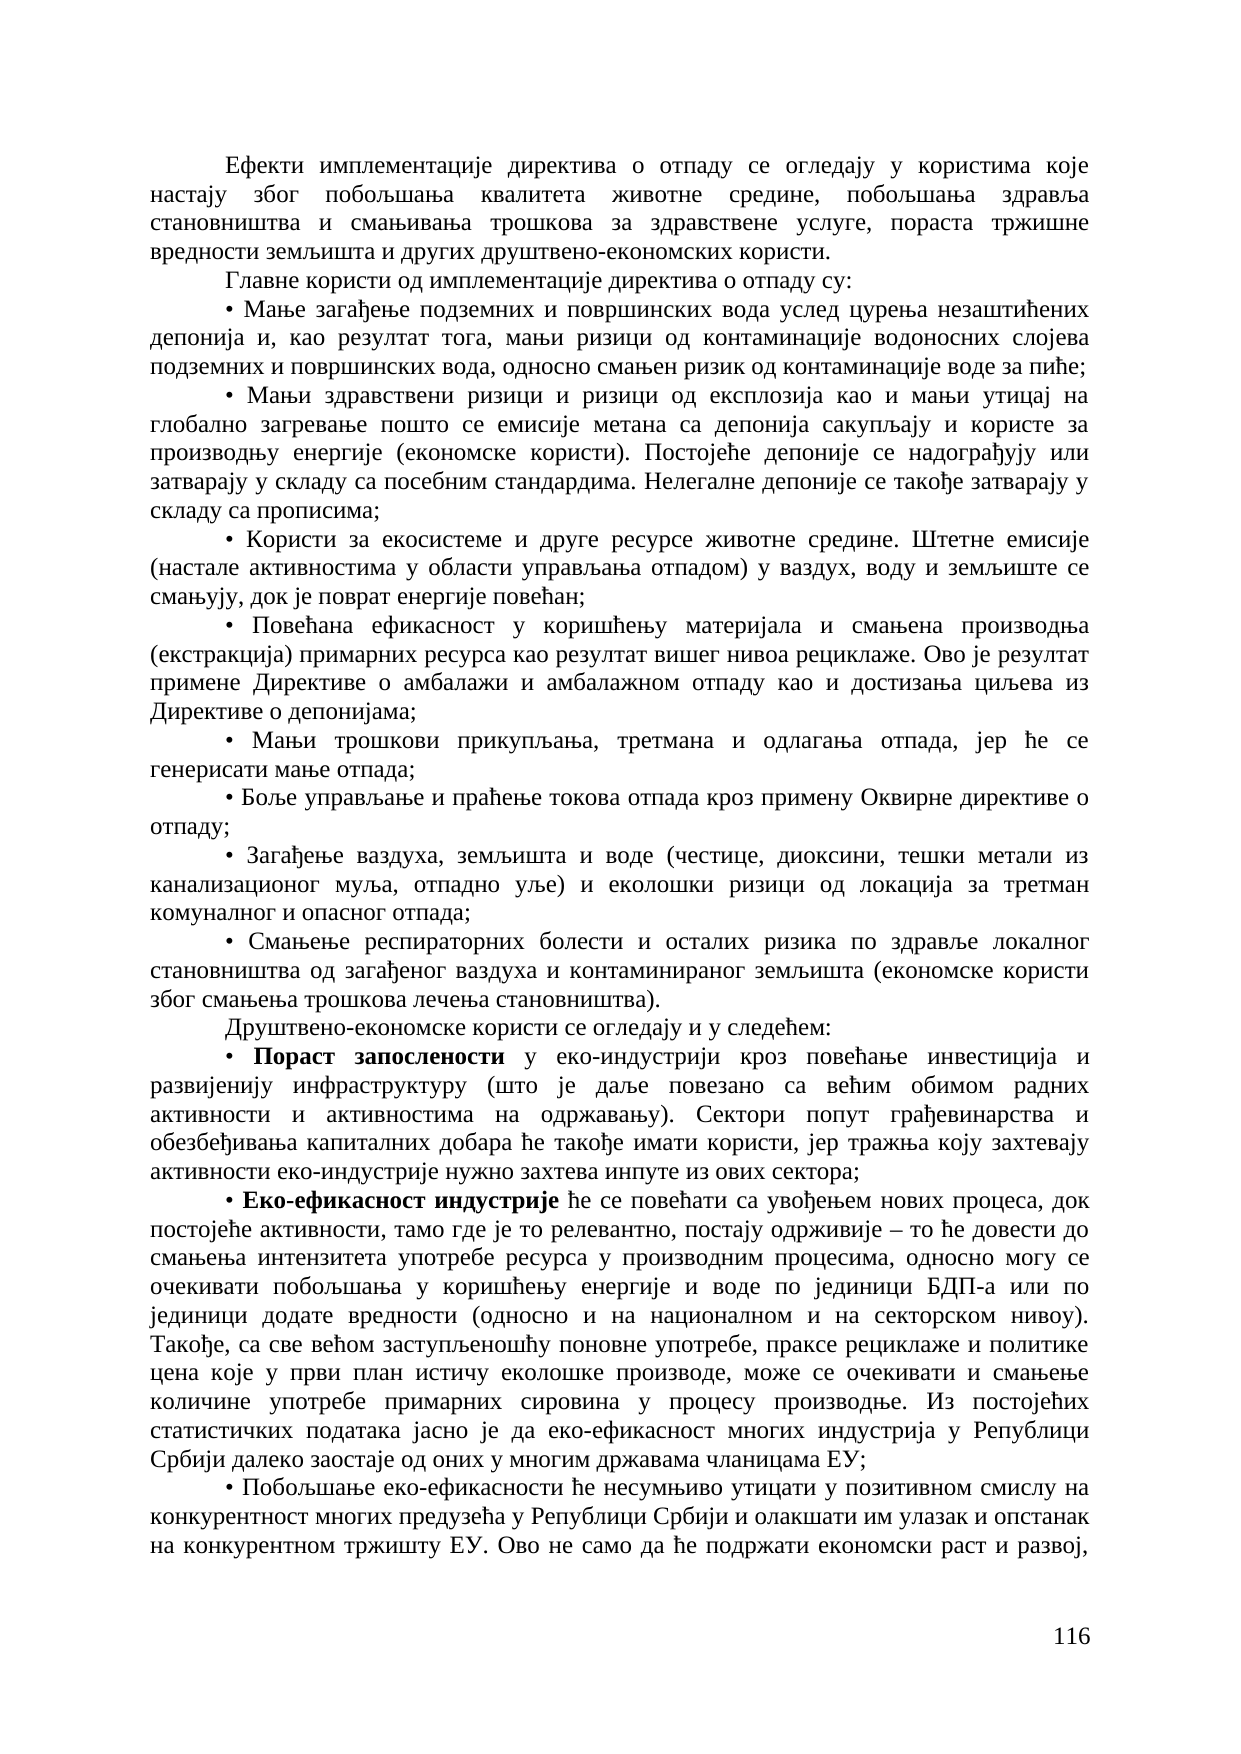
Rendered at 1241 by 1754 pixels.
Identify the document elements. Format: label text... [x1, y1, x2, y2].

text Ефекти имплементације директива о отпаду се огледају у користима које настају због побољшања квалитета животне средине, побољшања здравља становништва и смањивања трошкова за здравствене услуге, пораста тржишне вредности земљишта и других друштвено-економских користи. [150, 150, 1090, 265]
text • Мањи трошкови прикупљања, третмана и одлагања отпада, јер ће се генерисати мање отпада; [150, 725, 1090, 782]
text Друштвено-економске користи се огледају и у следећем: [150, 1012, 1090, 1041]
text • Мањи здравствени ризици и ризици од експлозија као и мањи утицај на глобално загревање пошто се емисије метана са депонија сакупљају и користе за производњу енергије (економске користи). Постојеће депоније се надограђују или затварају у складу са посебним стандардима. Нелегалне депоније се такође затварају у складу са прописима; [150, 380, 1090, 524]
text • Повећана ефикасност у коришћењу материјала и смањена производња (екстракција) примарних ресурса као резултат вишег нивоа рециклаже. Ово је резултат примене Директиве о амбалажи и амбалажном отпаду као и достизања циљева из Директиве о депонијама; [150, 610, 1090, 725]
text • Еко-ефикасност индустрије ће се повећати са увођењем нових процеса, док постојеће активности, тамо где је то релевантно, постају одрживије – то ће довести до смањења интензитета употребе ресурса у производним процесима, односно могу се очекивати побољшања у коришћењу енергије и воде по јединици БДП-а или по јединици додате вредности (односно и на националном и на секторском нивоу). Такође, са све већом заступљеношћу поновне употребе, праксе рециклаже и политике цена које у први план истичу еколошке производе, може се очекивати и смањење количине употребе примарних сировина у процесу производње. Из постојећих статистичких података јасно је да еко-ефикасност многих индустрија у Републици Србији далеко заостаје од оних у многим државама чланицама ЕУ; [150, 1185, 1090, 1472]
text • Користи за екосистеме и друге ресурсе животне средине. Штетне емисије (настале активностима у области управљања отпадом) у ваздух, воду и земљиште се смањују, док је поврат енергије повећан; [150, 524, 1090, 610]
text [150, 1472, 1090, 1559]
text • Боље управљање и праћење токова отпада кроз примену Оквирне директиве о отпаду; [150, 782, 1090, 840]
text • Мање загађење подземних и површинских вода услед цурења незаштићених депонија и, као резултат тога, мањи ризици од контаминације водоносних слојева подземних и површинских вода, односно смањен ризик од контаминације воде за пиће; [150, 294, 1090, 380]
text • Загађење ваздуха, земљишта и воде (честице, диоксини, тешки метали из канализационог муља, отпадно уље) и еколошки ризици од локација за третман комуналног и опасног отпада; [150, 840, 1090, 926]
text Главне користи од имплементације директива о отпаду су: [150, 265, 1090, 294]
text • Смањење респираторних болести и осталих ризика по здравље локалног становништва од загађеног ваздуха и контаминираног земљишта (економске користи због смањења трошкова лечења становништва). [150, 926, 1090, 1012]
text • Пораст запослености у еко-индустрији кроз повећање инвестиција и развијенију инфраструктуру (што је даље повезано са већим обимом радних активности и активностима на одржавању). Сектори попут грађевинарства и обезбеђивања капиталних добара ће такође имати користи, јер тражња коју захтевају активности еко-индустрије нужно захтева инпуте из ових сектора; [150, 1041, 1090, 1185]
